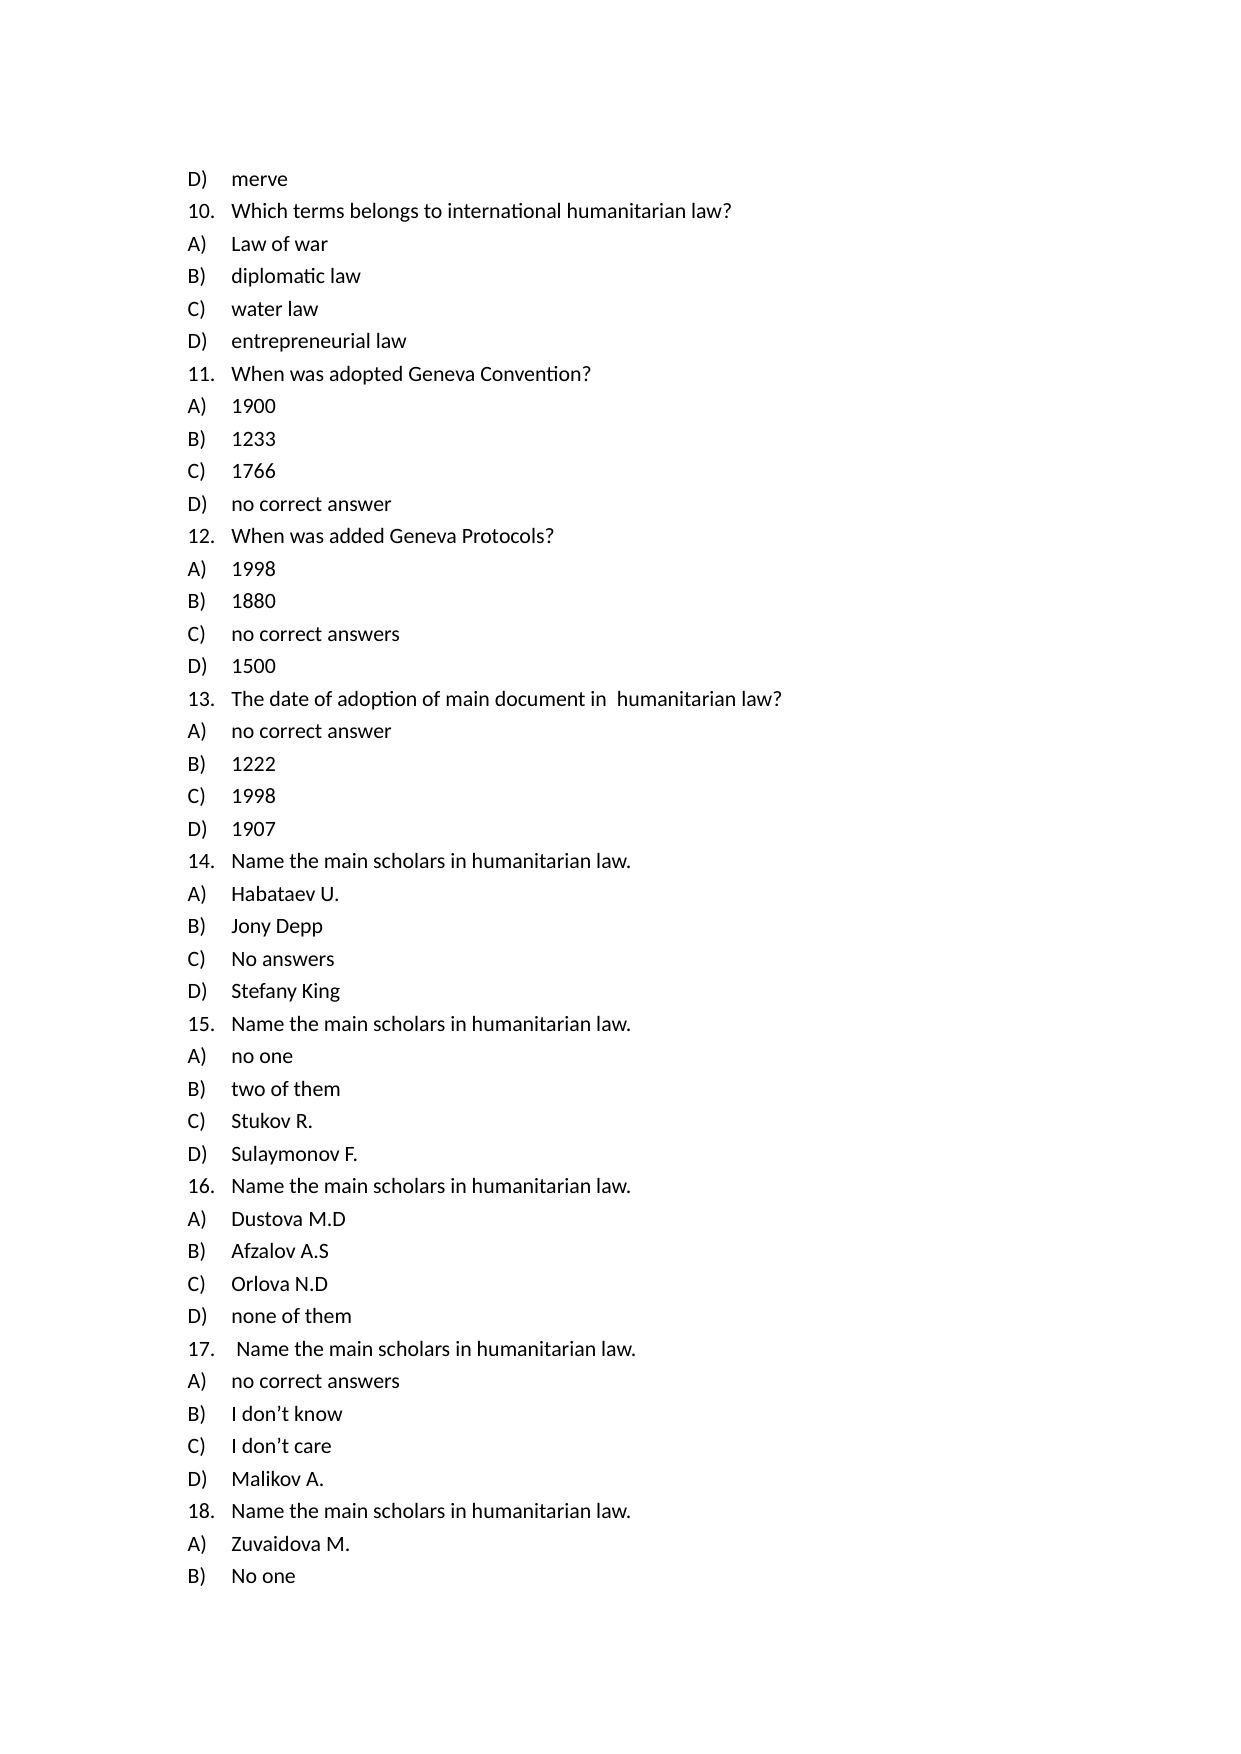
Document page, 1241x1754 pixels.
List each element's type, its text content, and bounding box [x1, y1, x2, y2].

list Stukov R. [187, 1104, 1053, 1137]
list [187, 194, 1053, 227]
list two of them [187, 1072, 1053, 1104]
list 1233 [187, 422, 1053, 454]
list no correct answers [187, 617, 1053, 649]
list 1998 [187, 552, 1053, 584]
list I don’t care [187, 1429, 1053, 1462]
list no correct answer [187, 487, 1053, 519]
list none of them [187, 1299, 1053, 1332]
list Afzalov A.S [187, 1234, 1053, 1267]
list When was adopted Geneva Convention? [187, 357, 1053, 389]
list 1222 [187, 747, 1053, 779]
list Name the main scholars in humanitarian law. [187, 1007, 1053, 1039]
list No one [187, 1559, 1053, 1592]
list Zuvaidova M. [187, 1527, 1053, 1559]
list diplomatic law [187, 259, 1053, 292]
list Sulaymonov F. [187, 1137, 1053, 1169]
list no correct answer [187, 714, 1053, 747]
list I don’t know [187, 1397, 1053, 1429]
list 1880 [187, 584, 1053, 617]
list 1907 [187, 812, 1053, 844]
list Law of war [187, 227, 1053, 259]
list water law [187, 292, 1053, 324]
list Name the main scholars in humanitarian law. [187, 1169, 1053, 1202]
list entrepreneurial law [187, 324, 1053, 357]
list When was added Geneva Protocols? [187, 519, 1053, 552]
list 1766 [187, 454, 1053, 487]
list no correct answers [187, 1364, 1053, 1397]
list Stefany King [187, 974, 1053, 1007]
list Orlova N.D [187, 1267, 1053, 1299]
list The date of adoption of main document in humanitarian law? [187, 682, 1053, 714]
list 1998 [187, 779, 1053, 812]
list Jony Depp [187, 909, 1053, 942]
list 1500 [187, 649, 1053, 682]
list Habataev U. [187, 877, 1053, 909]
list no one [187, 1039, 1053, 1072]
list Name the main scholars in humanitarian law. [187, 844, 1053, 877]
list Dustova M.D [187, 1202, 1053, 1234]
list merve [187, 162, 1053, 194]
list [187, 1494, 1053, 1527]
list Malikov A. [187, 1462, 1053, 1494]
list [187, 1332, 1053, 1364]
list No answers [187, 942, 1053, 974]
list 1900 [187, 389, 1053, 422]
